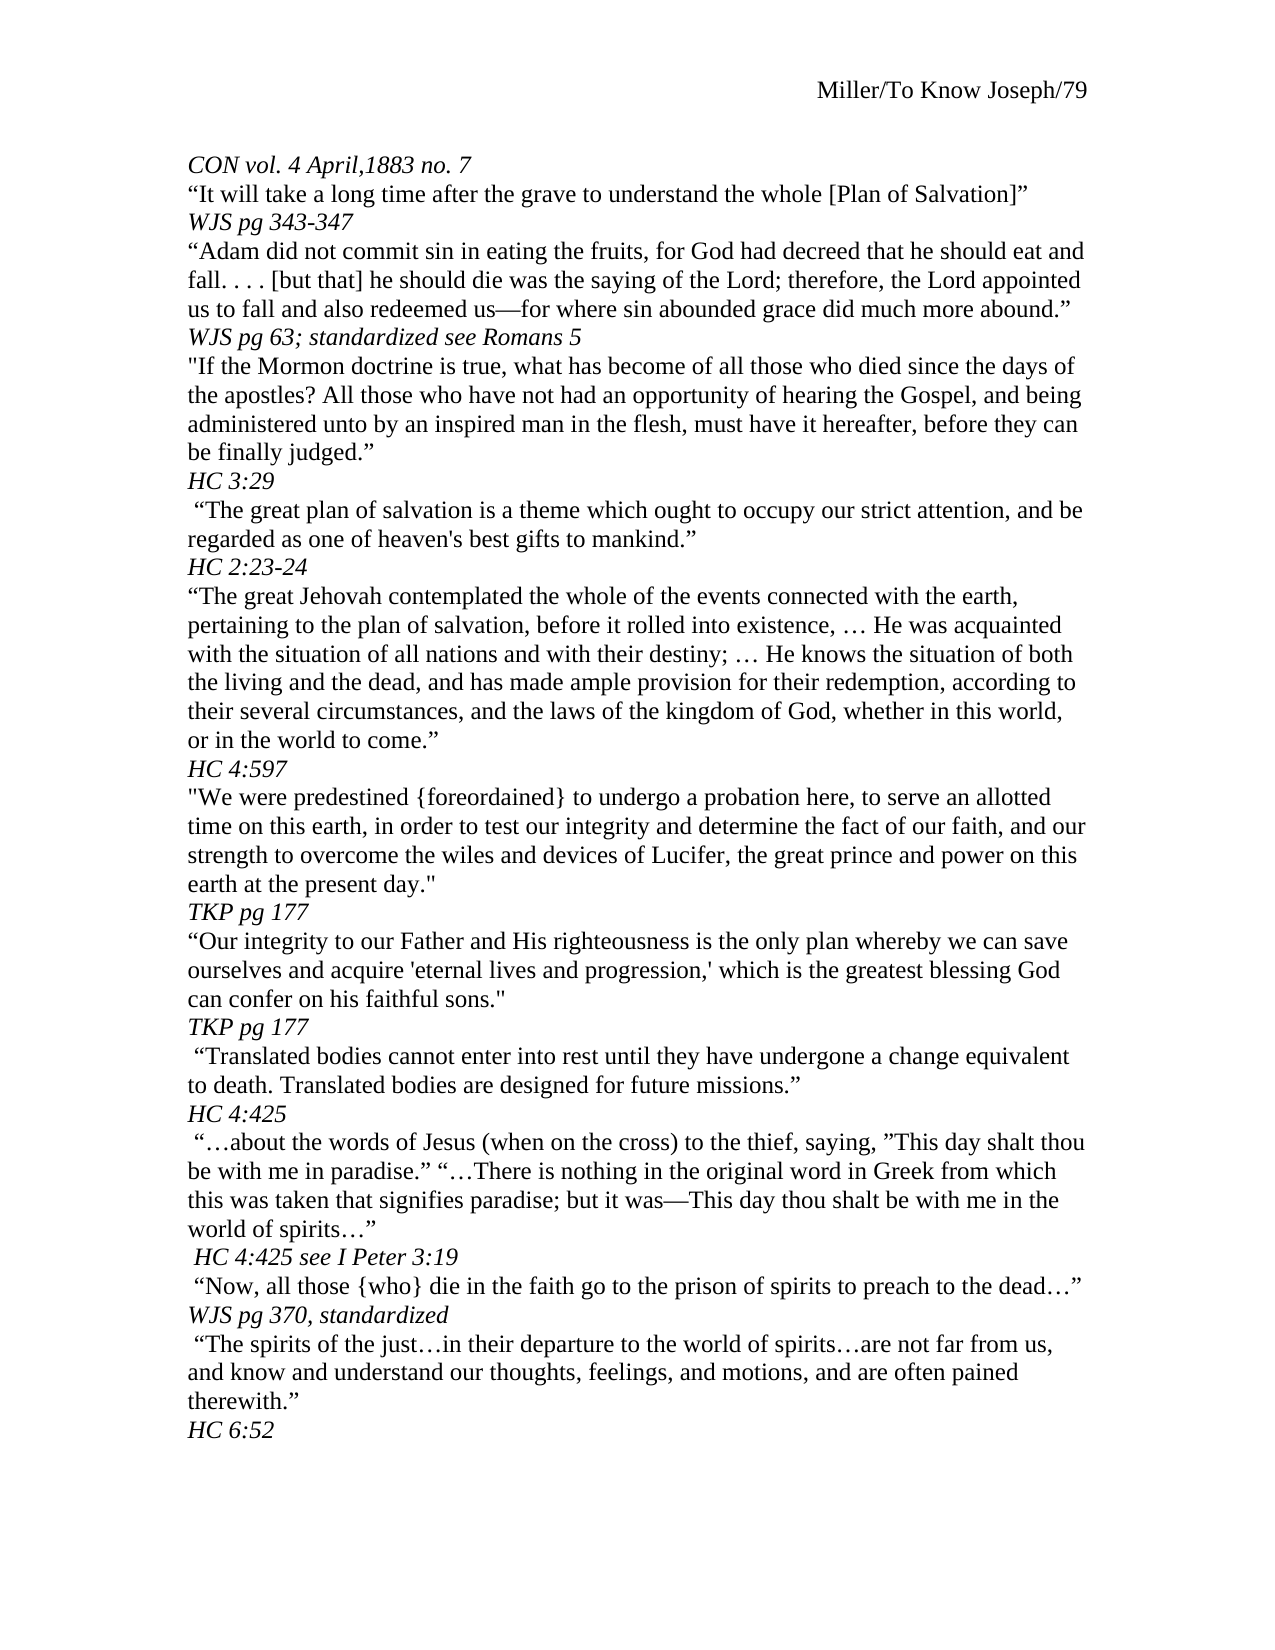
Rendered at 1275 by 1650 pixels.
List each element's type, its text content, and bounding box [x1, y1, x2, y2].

text CON vol. 4 April,1883 no. 7 [187, 150, 1087, 179]
text "If the Mormon doctrine is true, what has become of all those who died since the days of the apostles? All those who have not had an opportunity of hearing the Gospel, and being administered unto by an inspired man in the flesh, must have it hereafter, before they can be finally judged.” [187, 351, 1087, 466]
text WJS pg 370, standardized [187, 1300, 1087, 1329]
text “Now, all those {who} die in the faith go to the prison of spirits to preach to the dead…” [187, 1271, 1087, 1300]
text HC 3:29 [187, 466, 1087, 495]
text WJS pg 343-347 [187, 207, 1087, 236]
text HC 4:425 see I Peter 3:19 [187, 1242, 1087, 1271]
text HC 4:597 [187, 754, 1087, 782]
text WJS pg 63; standardized see Romans 5 [187, 322, 1087, 351]
text “The great Jehovah contemplated the whole of the events connected with the earth, pertaining to the plan of salvation, before it rolled into existence, … He was acquainted with the situation of all nations and with their destiny; … He knows the situation of both the living and the dead, and has made ample provision for their redemption, according to their several circumstances, and the laws of the kingdom of God, whether in this world, or in the world to come.” [187, 581, 1087, 754]
text “Adam did not commit sin in eating the fruits, for God had decreed that he should eat and fall. . . . [but that] he should die was the saying of the Lord; therefore, the Lord appointed us to fall and also redeemed us—for where sin abounded grace did much more abound.” [187, 236, 1087, 322]
text “The spirits of the just…in their departure to the world of spirits…are not far from us, and know and understand our thoughts, feelings, and motions, and are often pained therewith.” [187, 1329, 1087, 1415]
text HC 2:23-24 [187, 552, 1087, 581]
text "We were predestined {foreordained} to undergo a probation here, to serve an allotted time on this earth, in order to test our integrity and determine the fact of our faith, and our strength to overcome the wiles and devices of Lucifer, the great prince and power on this earth at the present day." [187, 782, 1087, 897]
text HC 6:52 [187, 1415, 1087, 1444]
text “…about the words of Jesus (when on the cross) to the thief, saying, ”This day shalt thou be with me in paradise.” “…There is nothing in the original word in Greek from which this was taken that signifies paradise; but it was—This day thou shalt be with me in the world of spirits…” [187, 1127, 1087, 1242]
text “It will take a long time after the grave to understand the whole [Plan of Salvation]” [187, 179, 1087, 207]
text HC 4:425 [187, 1099, 1087, 1127]
text TKP pg 177 [187, 897, 1087, 926]
text “Translated bodies cannot enter into rest until they have undergone a change equivalent to death. Translated bodies are designed for future missions.” [187, 1041, 1087, 1099]
text “The great plan of salvation is a theme which ought to occupy our strict attention, and be regarded as one of heaven's best gifts to mankind.” [187, 495, 1087, 552]
text TKP pg 177 [187, 1012, 1087, 1041]
text “Our integrity to our Father and His righteousness is the only plan whereby we can save ourselves and acquire 'eternal lives and progression,' which is the greatest blessing God can confer on his faithful sons." [187, 926, 1087, 1012]
